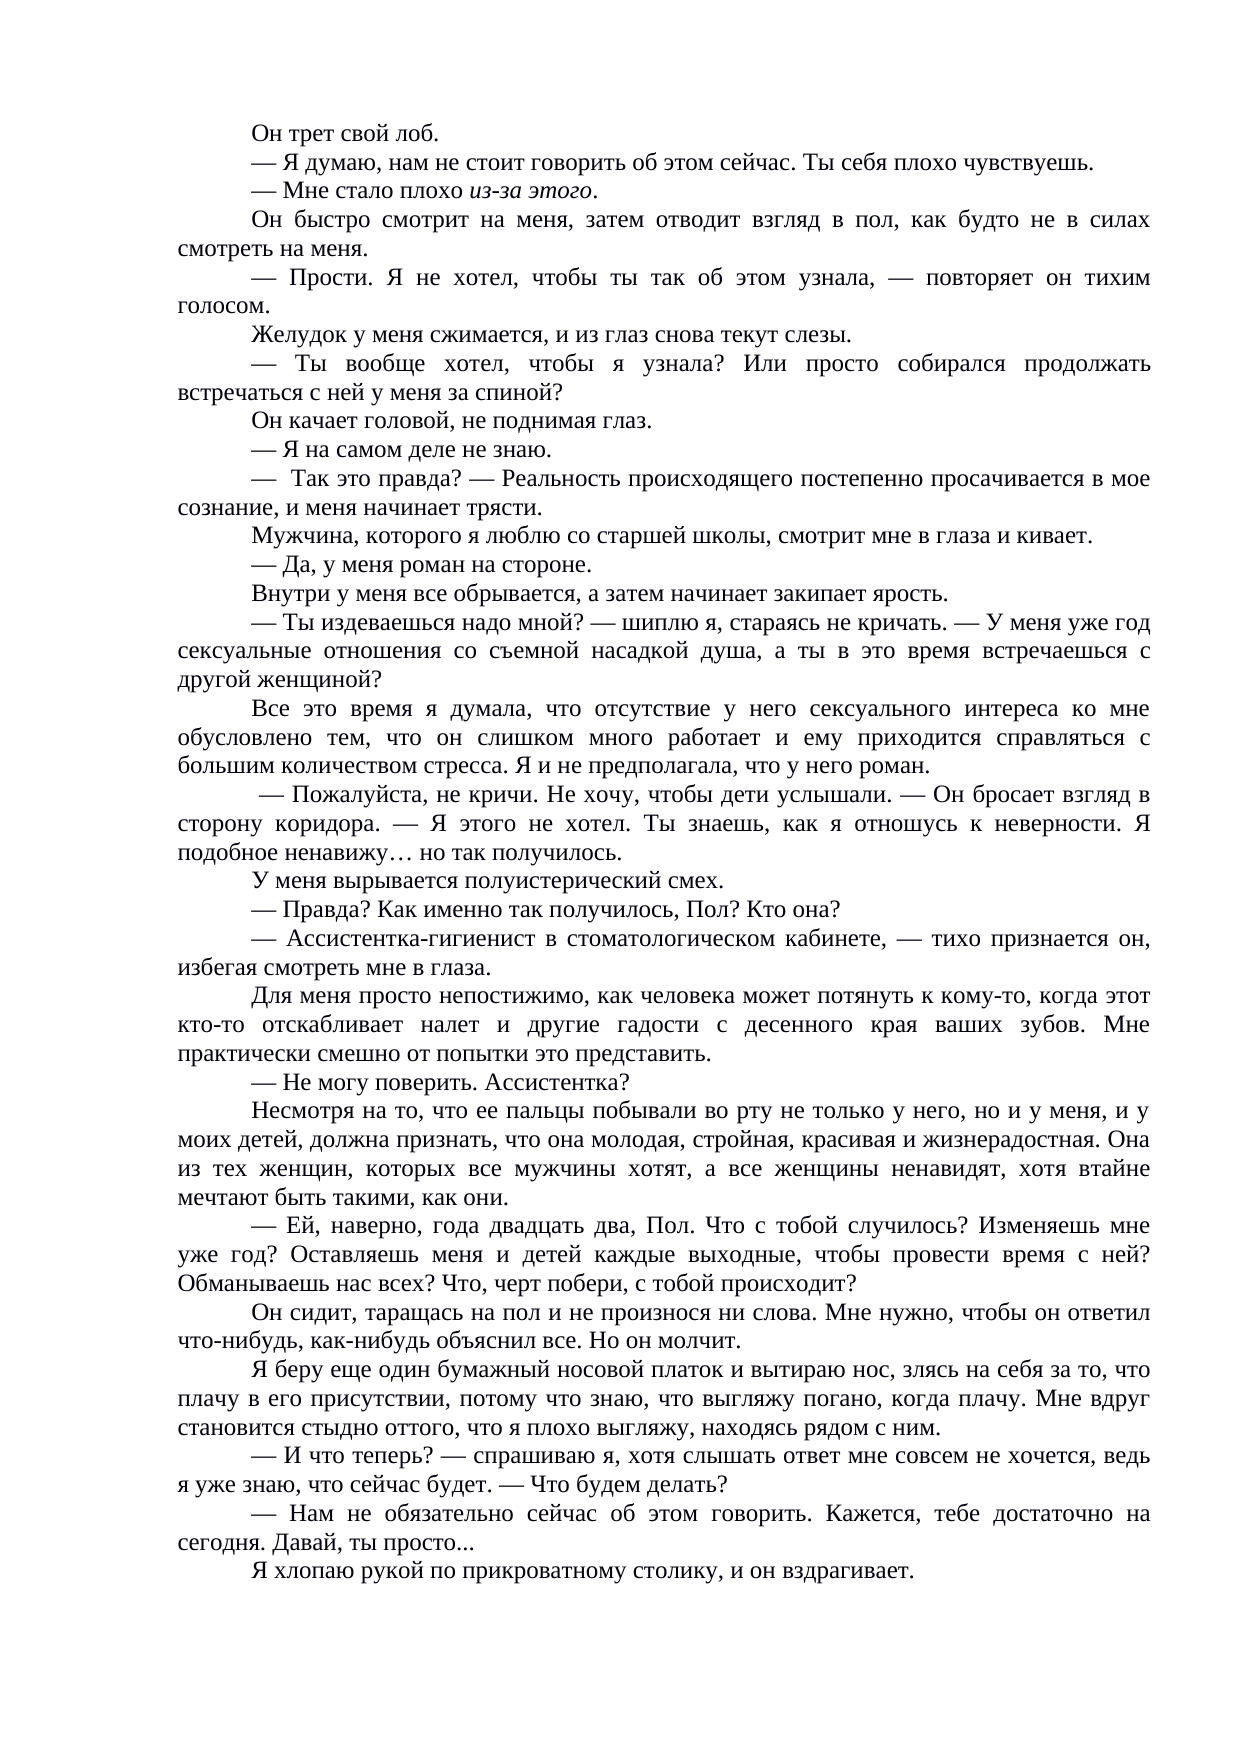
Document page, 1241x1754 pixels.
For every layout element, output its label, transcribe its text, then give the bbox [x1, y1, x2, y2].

text — Я думаю, нам не стоит говорить об этом сейчас. Ты себя плохо чувствуешь. [177, 147, 1152, 176]
text — Ты вообще хотел, чтобы я узнала? Или просто собирался продолжать встречаться с ней у меня за спиной? [177, 348, 1152, 406]
text Все это время я думала, что отсутствие у него сексуального интереса ко мне обусловлено тем, что он слишком много работает и ему приходится справляться с большим количеством стресса. Я и не предполагала, что у него роман. [177, 693, 1152, 779]
text — Ты издеваешься надо мной? — шиплю я, стараясь не кричать. — У меня уже год сексуальные отношения со съемной насадкой душа, а ты в это время встречаешься с другой женщиной? [177, 607, 1152, 693]
text — Мне стало плохо из-за этого. [177, 176, 1152, 204]
text — Да, у меня роман на стороне. [177, 549, 1152, 578]
text Он качает головой, не поднимая глаз. [177, 406, 1152, 434]
text Я хлопаю рукой по прикроватному столику, и он вздрагивает. [177, 1556, 1152, 1584]
text — Пожалуйста, не кричи. Не хочу, чтобы дети услышали. — Он бросает взгляд в сторону коридора. — Я этого не хотел. Ты знаешь, как я отношусь к неверности. Я подобное ненавижу… но так получилось. [177, 779, 1152, 866]
text — Правда? Как именно так получилось, Пол? Кто она? [177, 894, 1152, 923]
text Мужчина, которого я люблю со старшей школы, смотрит мне в глаза и кивает. [177, 521, 1152, 549]
text — Ей, наверно, года двадцать два, Пол. Что с тобой случилось? Изменяешь мне уже год? Оставляешь меня и детей каждые выходные, чтобы провести время с ней? Обманываешь нас всех? Что, черт побери, с тобой происходит? [177, 1211, 1152, 1297]
text У меня вырывается полуистерический смех. [177, 866, 1152, 894]
text — Так это правда? — Реальность происходящего постепенно просачивается в мое сознание, и меня начинает трясти. [177, 463, 1152, 521]
text — И что теперь? — спрашиваю я, хотя слышать ответ мне совсем не хочется, ведь я уже знаю, что сейчас будет. — Что будем делать? [177, 1441, 1152, 1498]
text Желудок у меня сжимается, и из глаз снова текут слезы. [177, 319, 1152, 348]
text — Я на самом деле не знаю. [177, 434, 1152, 463]
text — Прости. Я не хотел, чтобы ты так об этом узнала, — повторяет он тихим голосом. [177, 262, 1152, 319]
text Он быстро смотрит на меня, затем отводит взгляд в пол, как будто не в силах смотреть на меня. [177, 204, 1152, 262]
text Для меня просто непостижимо, как человека может потянуть к кому-то, когда этот кто-то отскабливает налет и другие гадости с десенного края ваших зубов. Мне практически смешно от попытки это представить. [177, 981, 1152, 1067]
text Он сидит, таращась на пол и не произнося ни слова. Мне нужно, чтобы он ответил что-нибудь, как-нибудь объяснил все. Но он молчит. [177, 1297, 1152, 1354]
text Он трет свой лоб. [177, 118, 1152, 147]
text — Ассистентка-гигиенист в стоматологическом кабинете, — тихо признается он, избегая смотреть мне в глаза. [177, 923, 1152, 981]
text Несмотря на то, что ее пальцы побывали во рту не только у него, но и у меня, и у моих детей, должна признать, что она молодая, стройная, красивая и жизнерадостная. Она из тех женщин, которых все мужчины хотят, а все женщины ненавидят, хотя втайне мечтают быть такими, как они. [177, 1096, 1152, 1211]
text — Не могу поверить. Ассистентка? [177, 1067, 1152, 1096]
text Я беру еще один бумажный носовой платок и вытираю нос, злясь на себя за то, что плачу в его присутствии, потому что знаю, что выгляжу погано, когда плачу. Мне вдруг становится стыдно оттого, что я плохо выгляжу, находясь рядом с ним. [177, 1354, 1152, 1441]
text — Нам не обязательно сейчас об этом говорить. Кажется, тебе достаточно на сегодня. Давай, ты просто... [177, 1498, 1152, 1556]
text Внутри у меня все обрывается, а затем начинает закипает ярость. [177, 578, 1152, 607]
